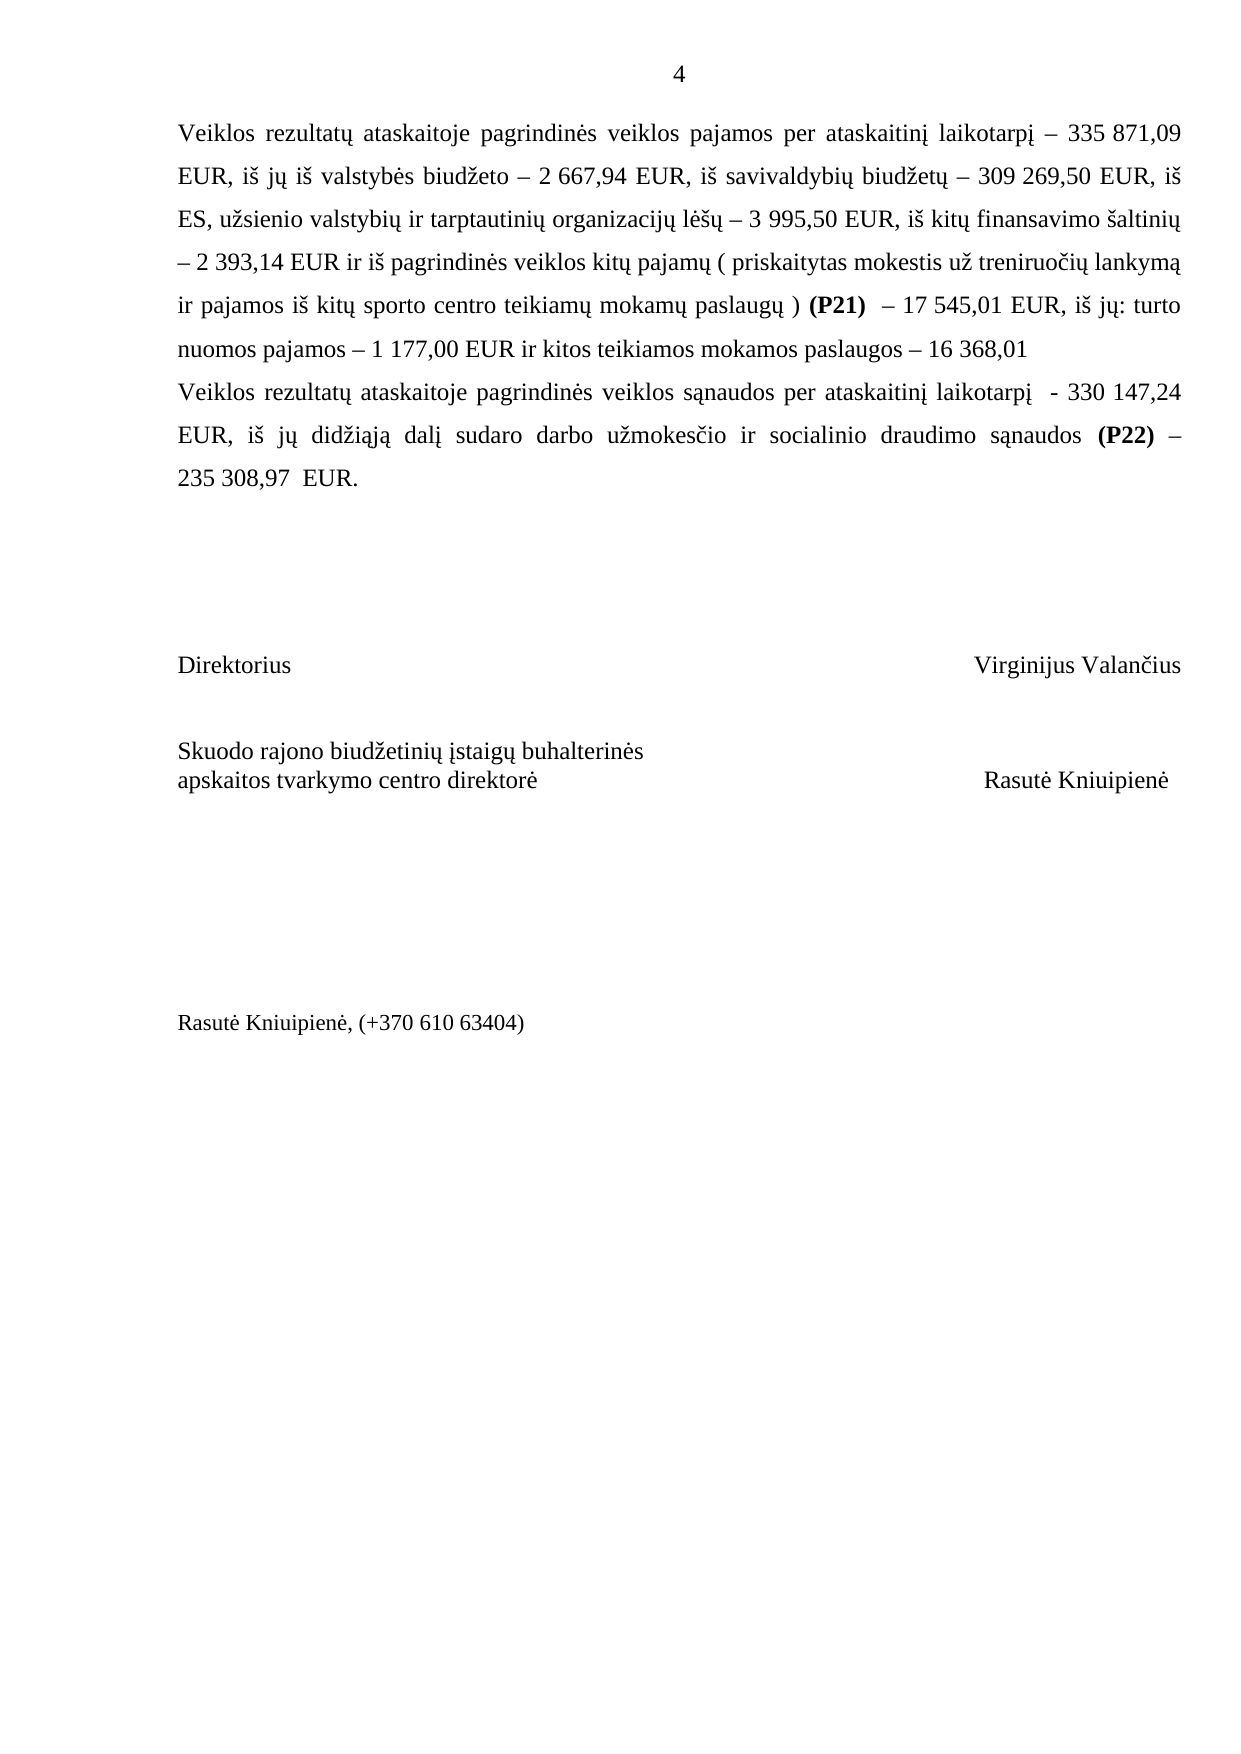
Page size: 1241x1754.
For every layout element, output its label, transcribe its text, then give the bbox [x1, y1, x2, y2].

text Rasutė Kniuipienė, (+370 610 63404) [177, 1009, 1181, 1036]
text apskaitos tvarkymo centro direktorė Rasutė Kniuipienė [177, 765, 1181, 794]
text Skuodo rajono biudžetinių įstaigų buhalterinės [177, 736, 1181, 765]
text Direktorius Virginijus Valančius [177, 650, 1181, 679]
text Veiklos rezultatų ataskaitoje pagrindinės veiklos sąnaudos per ataskaitinį laikotarpį - 330 147,24 EUR, iš jų didžiąją dalį sudaro darbo užmokesčio ir socialinio draudimo sąnaudos (P22) – 235 308,97 EUR. [177, 377, 1181, 492]
text Veiklos rezultatų ataskaitoje pagrindinės veiklos pajamos per ataskaitinį laikotarpį – 335 871,09 EUR, iš jų iš valstybės biudžeto – 2 667,94 EUR, iš savivaldybių biudžetų – 309 269,50 EUR, iš ES, užsienio valstybių ir tarptautinių organizacijų lėšų – 3 995,50 EUR, iš kitų finansavimo šaltinių – 2 393,14 EUR ir iš pagrindinės veiklos kitų pajamų ( priskaitytas mokestis už treniruočių lankymą ir pajamos iš kitų sporto centro teikiamų mokamų paslaugų ) (P21) – 17 545,01 EUR, iš jų: turto nuomos pajamos – 1 177,00 EUR ir kitos teikiamos mokamos paslaugos – 16 368,01 [177, 118, 1181, 362]
